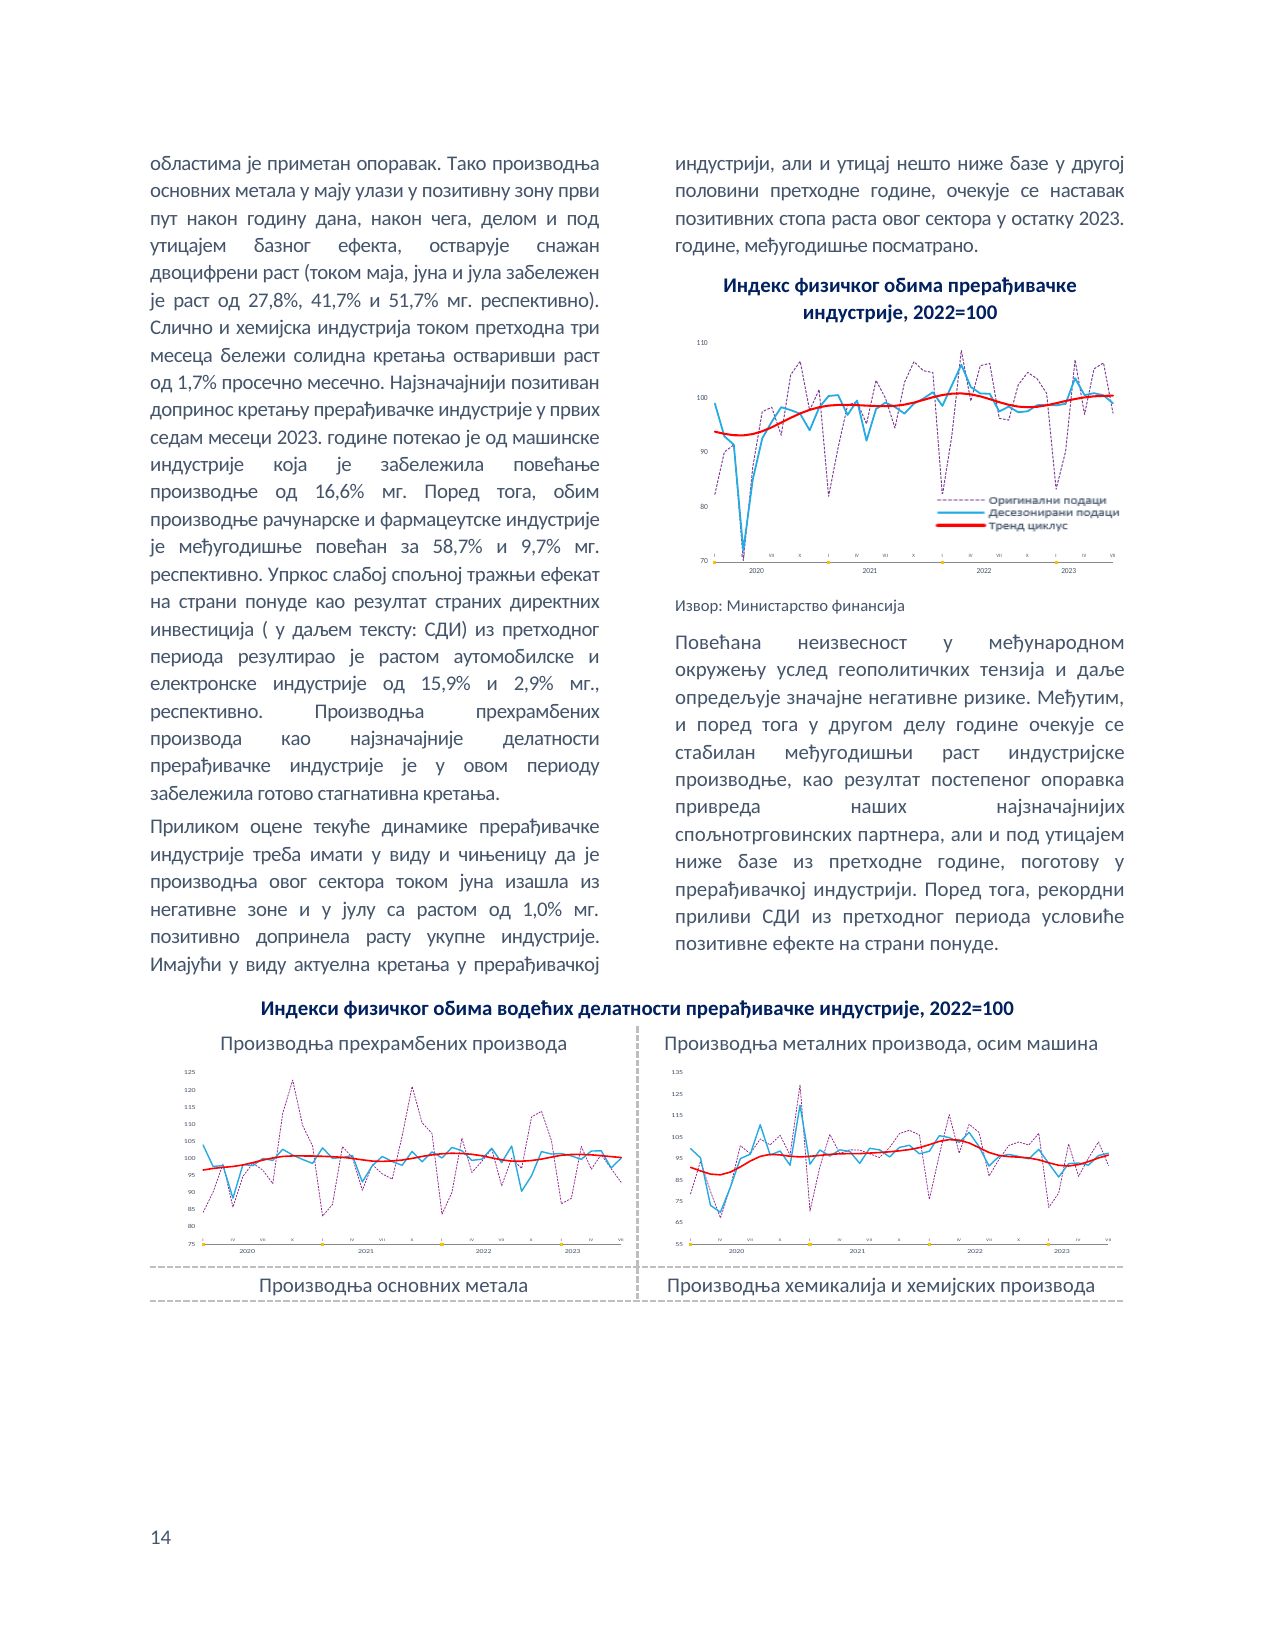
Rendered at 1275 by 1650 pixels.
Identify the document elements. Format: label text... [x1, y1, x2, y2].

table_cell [638, 1266, 1125, 1300]
text Приликом оцене текуће динамике прерађивачке индустрије треба имати у виду и чињеницу да је производња овог сектора током јуна изашла из негативне зоне и у јулу са растом од 1,0% мг. позитивно допринела расту укупне индустрије. Имајући у виду актуелна кретања у прерађивачкој индустрији, али и утицај нешто ниже базе у другој половини претходне године, очекује се наставак позитивних стопа раста овог сектора у остатку 2023. године, међугодишње посматрано. [150, 814, 600, 976]
text Индекси физичког обима водећих делатности прерађивачке индустрије, 2022=100 [150, 995, 1125, 1020]
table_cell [150, 1266, 637, 1300]
table_header Производња прехрамбених производа [150, 1026, 637, 1266]
text Индекс физичког обима прерађивачке индустрије, 2022=100 [675, 272, 1125, 325]
text Приликом оцене текуће динамике прерађивачке индустрије треба имати у виду и чињеницу да је производња овог сектора током јуна изашла из негативне зоне и у јулу са растом од 1,0% мг. позитивно допринела расту укупне индустрије. Имајући у виду актуелна кретања у прерађивачкој индустрији, али и утицај нешто ниже базе у другој половини претходне године, очекује се наставак позитивних стопа раста овог сектора у остатку 2023. године, међугодишње посматрано. [675, 150, 1125, 258]
text Извор: Министарство финансија [675, 595, 1125, 615]
table_header Производња металних производа, осим машина [638, 1026, 1125, 1266]
text Повећана неизвесност у међународном окружењу услед геополитичких тензија и даље опредељује значајне негативне ризике. Међутим, и поред тога у другом делу године очекује се стабилан међугодишњи раст индустријске производње, као резултат постепеног опоравка привреда наших најзначајнијих спољнотрговинских партнера, али и под утицајем ниже базе из претходне године, поготову у прерађивачкој индустрији. Поред тога, рекордни приливи СДИ из претходног периода условиће позитивне ефекте на страни понуде. [675, 629, 1125, 956]
picture [929, 494, 1126, 537]
